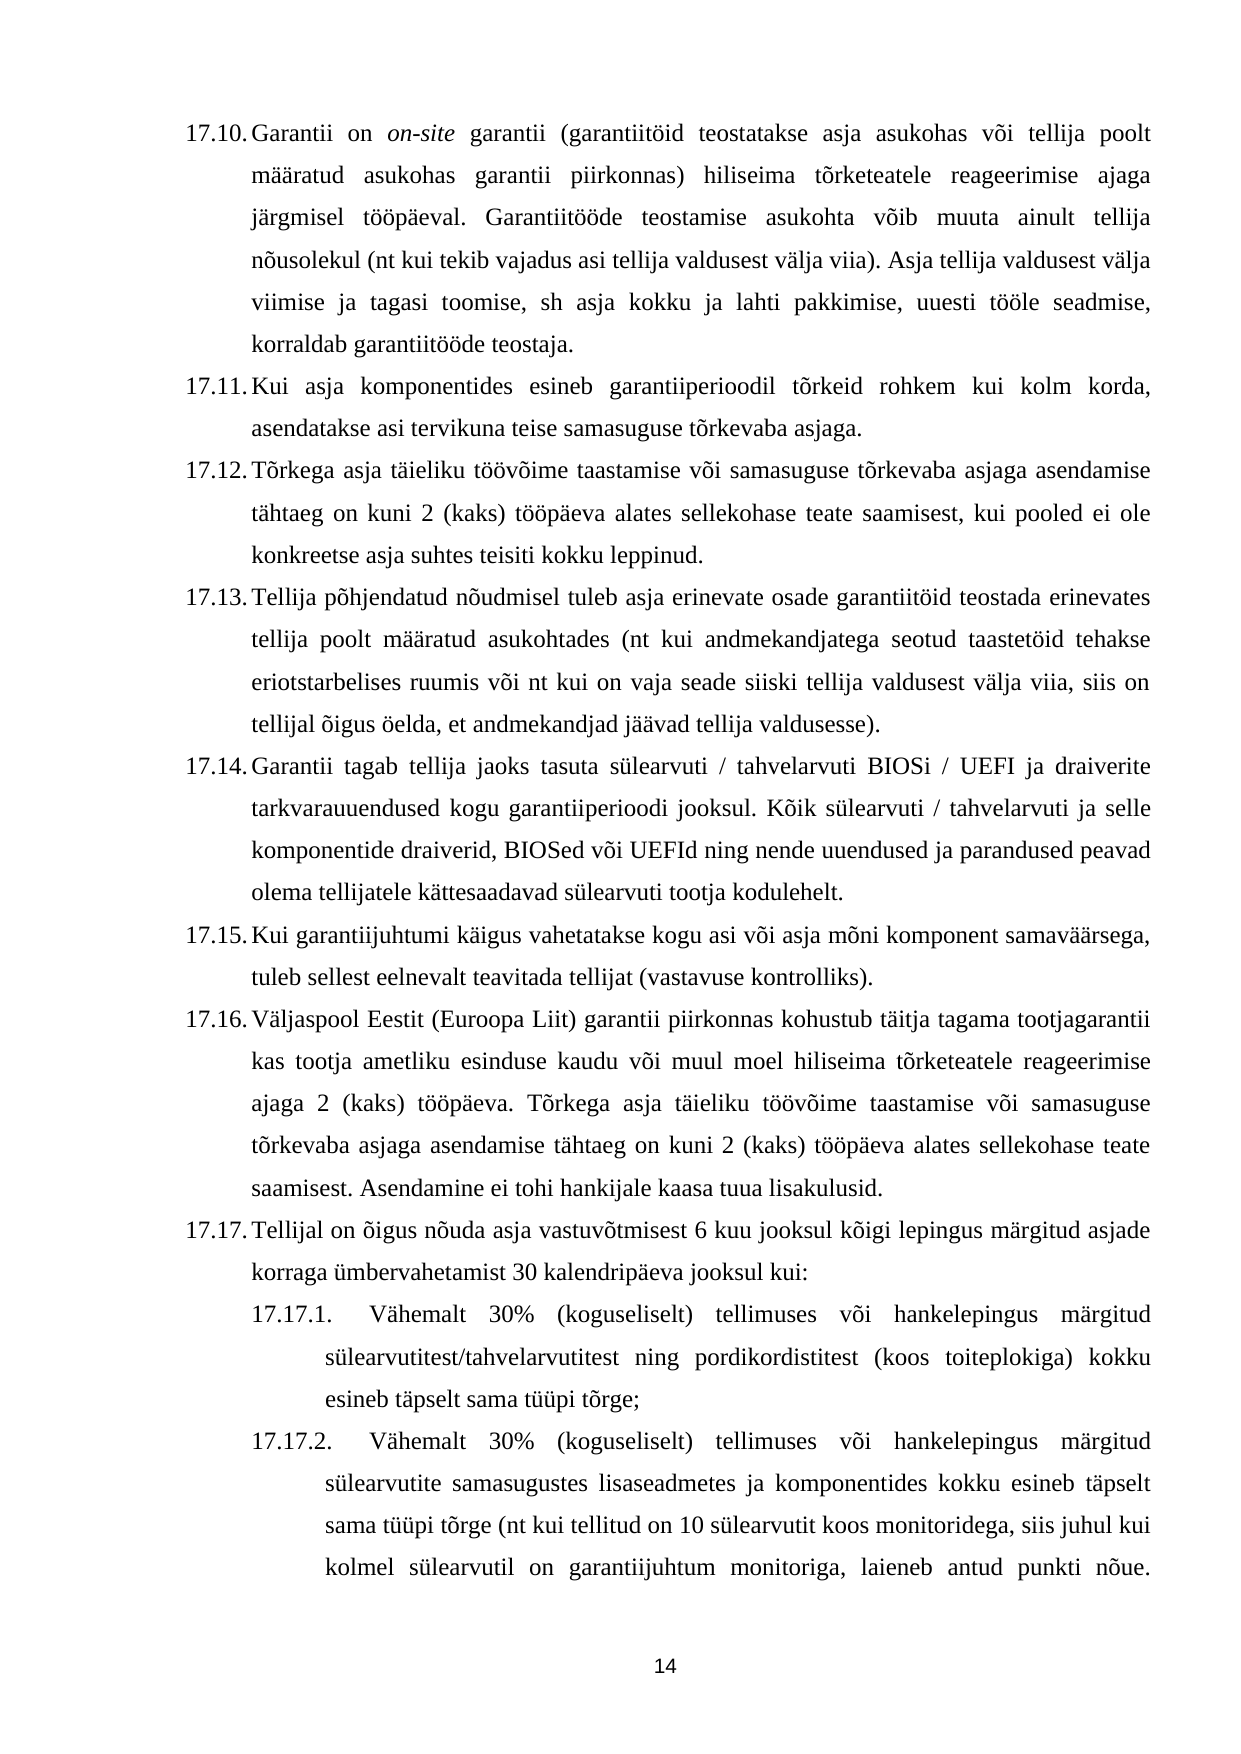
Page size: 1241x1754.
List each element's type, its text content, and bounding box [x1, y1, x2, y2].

list Tõrkega asja täieliku töövõime taastamise või samasuguse tõrkevaba asjaga asendamise tähtaeg on kuni 2 (kaks) tööpäeva alates sellekohase teate saamisest, kui pooled ei ole konkreetse asja suhtes teisiti kokku leppinud. [185, 456, 1152, 569]
list Kui garantiijuhtumi käigus vahetatakse kogu asi või asja mõni komponent samaväärsega, tuleb sellest eelnevalt teavitada tellijat (vastavuse kontrolliks). [185, 920, 1152, 991]
list Garantii tagab tellija jaoks tasuta sülearvuti / tahvelarvuti BIOSi / UEFI ja draiverite tarkvarauuendused kogu garantiiperioodi jooksul. Kõik sülearvuti / tahvelarvuti ja selle komponentide draiverid, BIOSed või UEFId ning nende uuendused ja parandused peavad olema tellijatele kättesaadavad sülearvuti tootja kodulehelt. [185, 751, 1152, 906]
list Vähemalt 30% (koguseliselt) tellimuses või hankelepingus märgitud sülearvutitest/tahvelarvutitest ning pordikordistitest (koos toiteplokiga) kokku esineb täpselt sama tüüpi tõrge; [251, 1299, 1152, 1412]
list Väljaspool Eestit (Euroopa Liit) garantii piirkonnas kohustub täitja tagama tootjagarantii kas tootja ametliku esinduse kaudu või muul moel hiliseima tõrketeatele reageerimise ajaga 2 (kaks) tööpäeva. Tõrkega asja täieliku töövõime taastamise või samasuguse tõrkevaba asjaga asendamise tähtaeg on kuni 2 (kaks) tööpäeva alates sellekohase teate saamisest. Asendamine ei tohi hankijale kaasa tuua lisakulusid. [185, 1004, 1152, 1202]
list Tellijal on õigus nõuda asja vastuvõtmisest 6 kuu jooksul kõigi lepingus märgitud asjade korraga ümbervahetamist 30 kalendripäeva jooksul kui: [185, 1215, 1152, 1286]
list Kui asja komponentides esineb garantiiperioodil tõrkeid rohkem kui kolm korda, asendatakse asi tervikuna teise samasuguse tõrkevaba asjaga. [185, 371, 1152, 442]
list Tellija põhjendatud nõudmisel tuleb asja erinevate osade garantiitöid teostada erinevates tellija poolt määratud asukohtades (nt kui andmekandjatega seotud taastetöid tehakse eriotstarbelises ruumis või nt kui on vaja seade siiski tellija valdusest välja viia, siis on tellijal õigus öelda, et andmekandjad jäävad tellija valdusesse). [185, 582, 1152, 737]
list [251, 1426, 1152, 1581]
list Garantii on on-site garantii (garantiitöid teostatakse asja asukohas või tellija poolt määratud asukohas garantii piirkonnas) hiliseima tõrketeatele reageerimise ajaga järgmisel tööpäeval. Garantiitööde teostamise asukohta võib muuta ainult tellija nõusolekul (nt kui tekib vajadus asi tellija valdusest välja viia). Asja tellija valdusest välja viimise ja tagasi toomise, sh asja kokku ja lahti pakkimise, uuesti tööle seadmise, korraldab garantiitööde teostaja. [185, 118, 1152, 358]
